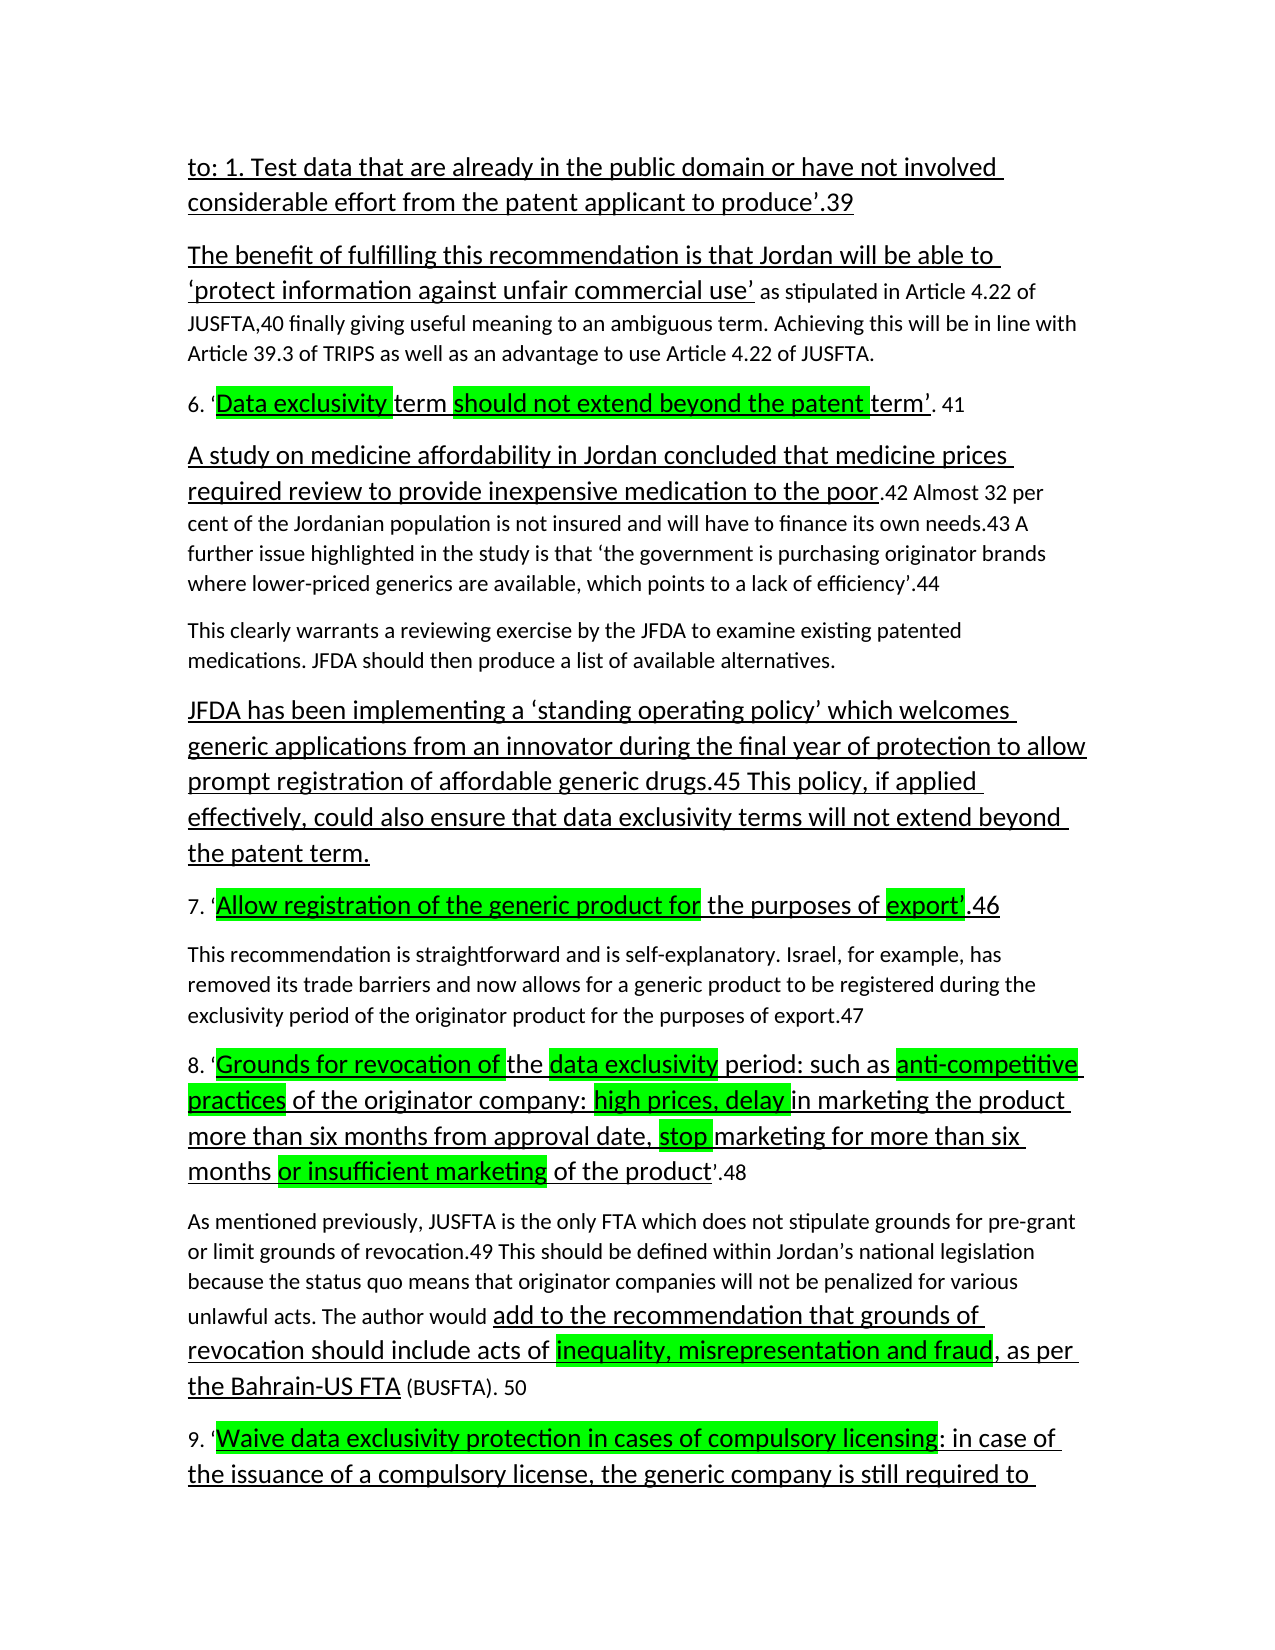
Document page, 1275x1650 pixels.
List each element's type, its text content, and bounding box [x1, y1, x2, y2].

text 8. ‘Grounds for revocation of the data exclusivity period: such as anti-competitive practices of the originator company: high prices, delay in marketing the product more than six months from approval date, stop marketing for more than six months or insufficient marketing of the product’.48 [187, 1048, 1087, 1188]
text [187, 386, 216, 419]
text This recommendation is straightforward and is self-explanatory. Israel, for example, has removed its trade barriers and now allows for a generic product to be registered during the exclusivity period of the originator product for the purposes of export.47 [187, 940, 1087, 1029]
text A study on medicine affordability in Jordan concluded that medicine prices required review to provide inexpensive medication to the poor.42 Almost 32 per cent of the Jordanian population is not insured and will have to finance its own needs.43 A further issue highlighted in the study is that ‘the government is purchasing originator brands where lower-priced generics are available, which points to a lack of efficiency’.44 [187, 438, 1087, 597]
text The benefit of fulfilling this recommendation is that Jordan will be able to ‘protect information against unfair commercial use’ as stipulated in Article 4.22 of JUSFTA,40 finally giving useful meaning to an ambiguous term. Achieving this will be in line with Article 39.3 of TRIPS as well as an advantage to use Article 4.22 of JUSFTA. [187, 238, 1087, 367]
text This clearly warrants a reviewing exercise by the JFDA to examine existing patented medications. JFDA should then produce a list of available alternatives. [187, 616, 1087, 674]
text As mentioned previously, JUSFTA is the only FTA which does not stipulate grounds for pre-grant or limit grounds of revocation.49 This should be defined within Jordan’s national legislation because the status quo means that originator companies will not be penalized for various unlawful acts. The author would add to the recommendation that grounds of revocation should include acts of inequality, misrepresentation and fraud, as per the Bahrain-US FTA (BUSFTA). 50 [187, 1207, 1087, 1402]
text JFDA has been implementing a ‘standing operating policy’ which welcomes generic applications from an innovator during the final year of protection to allow prompt registration of affordable generic drugs.45 This policy, if applied effectively, could also ensure that data exclusivity terms will not extend beyond the patent term. [187, 693, 1087, 757]
text JFDA has been implementing a ‘standing operating policy’ which welcomes generic applications from an innovator during the final year of protection to allow prompt registration of affordable generic drugs.45 This policy, if applied effectively, could also ensure that data exclusivity terms will not extend beyond the patent term. [187, 758, 1087, 869]
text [187, 150, 1087, 219]
text 7. ‘Allow registration of the generic product for the purposes of export’.46 [701, 888, 886, 916]
text 6. ‘Data exclusivity term should not extend beyond the patent term’. 41 [870, 386, 1087, 419]
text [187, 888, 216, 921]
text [187, 1421, 1087, 1490]
